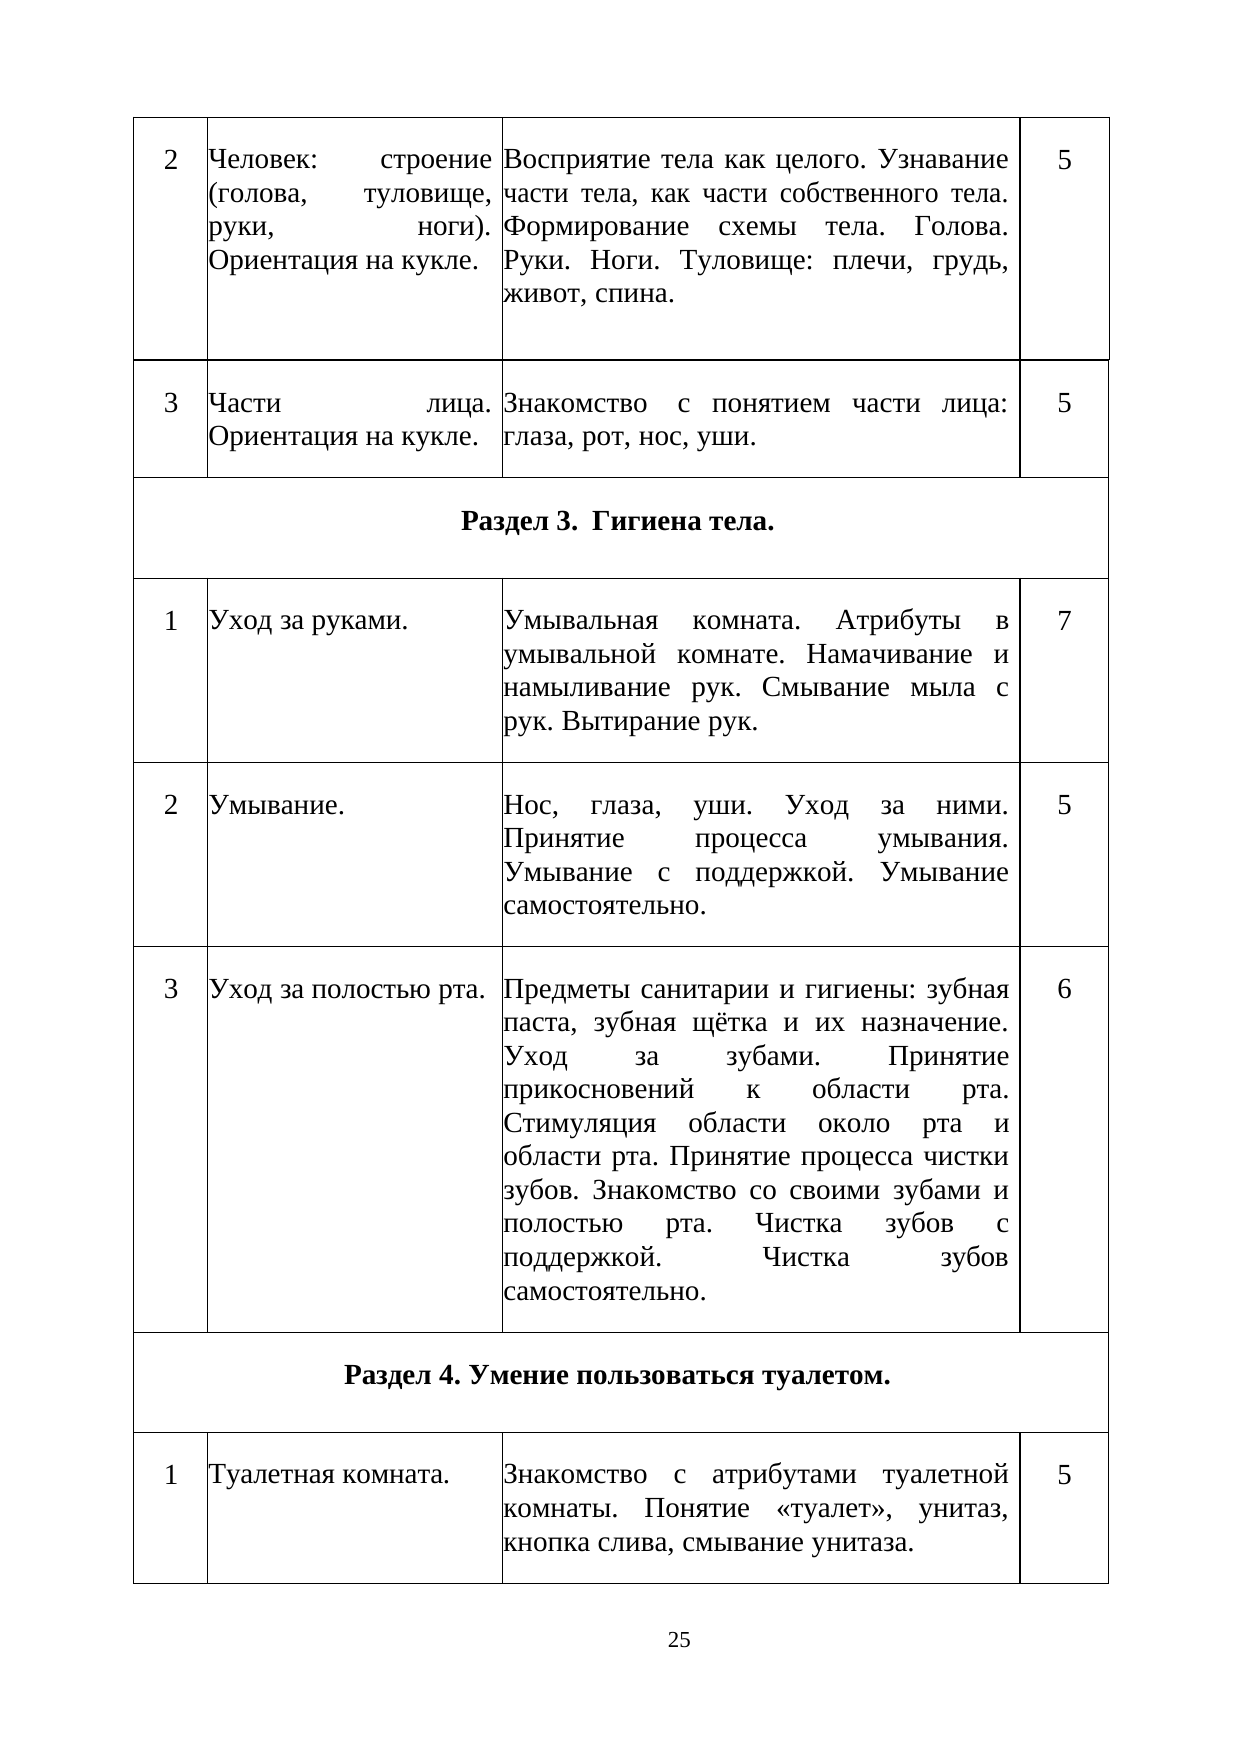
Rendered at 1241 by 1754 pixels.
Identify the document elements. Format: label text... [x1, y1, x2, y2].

table_header Знакомство с понятием части лица: глаза, рот, нос, уши. [503, 361, 1019, 477]
table_cell 2 [134, 118, 207, 359]
table_cell Умывальная комната. Атрибуты в умывальной комнате. Намачивание и намыливание рук. Смывание мыла с рук. Вытирание рук. [503, 579, 1019, 762]
table_cell Умывание. [208, 763, 502, 946]
table_cell 5 [1021, 763, 1108, 946]
table_cell 7 [1021, 579, 1108, 762]
table_cell Человек: строение (голова, туловище, руки, ноги). Ориентация на кукле. [208, 118, 502, 359]
table_cell 2 [134, 763, 207, 946]
table_cell Знакомство с атрибутами туалетной комнаты. Понятие «туалет», унитаз, кнопка слива, смывание унитаза. [503, 1433, 1019, 1582]
table_cell 3 [134, 947, 207, 1332]
table_cell Раздел 3. Гигиена тела. [134, 478, 1108, 578]
table_cell Раздел 4. Умение пользоваться туалетом. [134, 1333, 1108, 1432]
table_cell 5 [1021, 1433, 1108, 1582]
table_cell Восприятие тела как целого. Узнавание части тела, как части собственного тела. Формирование схемы тела. Голова. Руки. Ноги. Туловище: плечи, грудь, живот, спина. [503, 118, 1019, 359]
table_cell Уход за руками. [208, 579, 502, 762]
table_header 3 [134, 361, 207, 477]
table_cell 5 [1021, 118, 1109, 359]
table_cell 6 [1021, 947, 1108, 1332]
table_header 5 [1021, 361, 1108, 477]
table_header Части лица. Ориентация на кукле. [208, 361, 502, 477]
table_cell Предметы санитарии и гигиены: зубная паста, зубная щётка и их назначение. Уход за зубами. Принятие прикосновений к области рта. Стимуляция области около рта и области рта. Принятие процесса чистки зубов. Знакомство со своими зубами и полостью рта. Чистка зубов с поддержкой. Чистка зубов самостоятельно. [503, 947, 1019, 1332]
table_cell 1 [134, 579, 207, 762]
table_cell 1 [134, 1433, 207, 1582]
table_cell Туалетная комната. [208, 1433, 502, 1582]
table_cell Нос, глаза, уши. Уход за ними. Принятие процесса умывания. Умывание с поддержкой. Умывание самостоятельно. [503, 763, 1019, 946]
table_cell Уход за полостью рта. [208, 947, 502, 1332]
